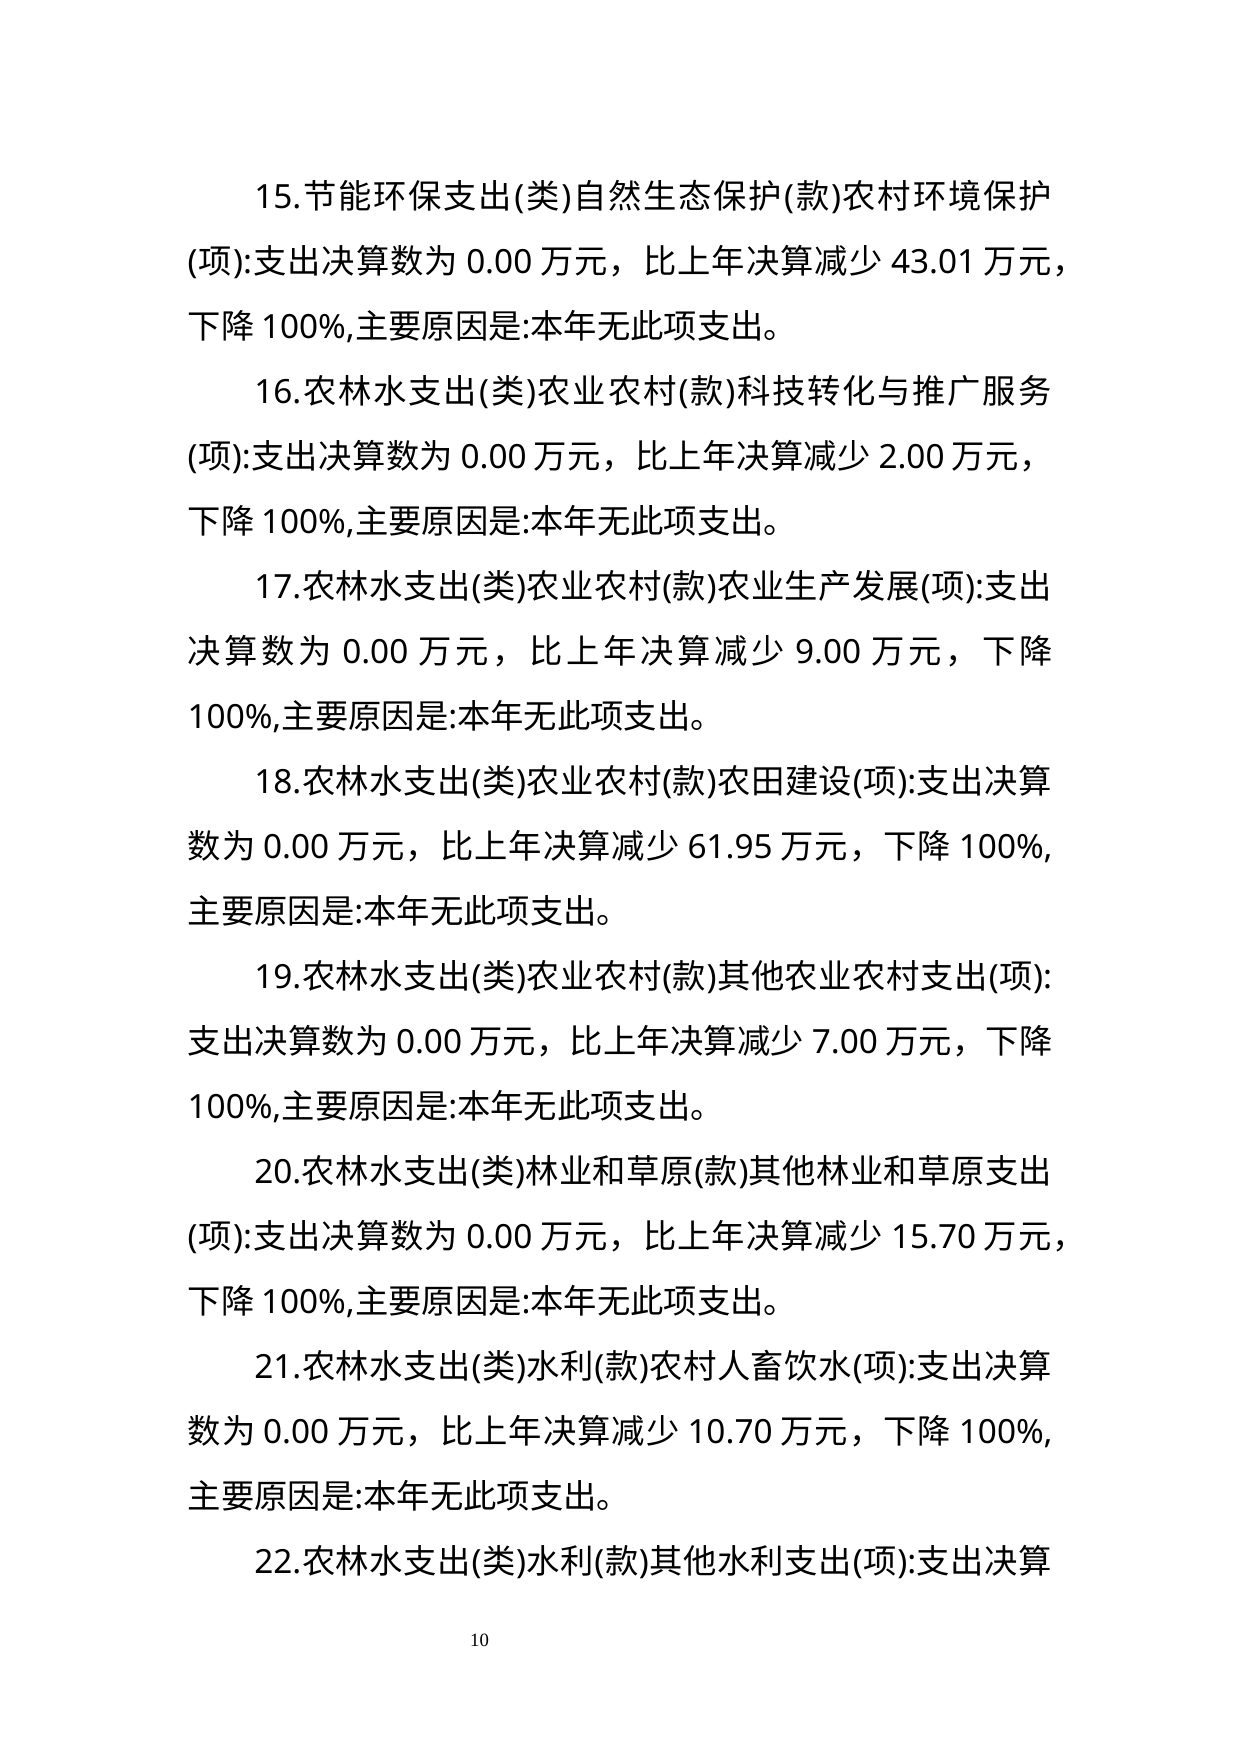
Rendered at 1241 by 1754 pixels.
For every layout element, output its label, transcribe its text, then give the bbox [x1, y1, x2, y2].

text 17.农林水支出(类)农业农村(款)农业生产发展(项):支出决算数为0.00万元，比上年决算减少9.00万元，下降100%,主要原因是:本年无此项支出。 [187, 552, 1053, 747]
text 21.农林水支出(类)水利(款)农村人畜饮水(项):支出决算数为0.00万元，比上年决算减少10.70万元，下降100%,主要原因是:本年无此项支出。 [187, 1332, 1053, 1527]
text 20.农林水支出(类)林业和草原(款)其他林业和草原支出(项):支出决算数为0.00万元，比上年决算减少15.70万元，下降100%,主要原因是:本年无此项支出。 [187, 1137, 1053, 1332]
text 19.农林水支出(类)农业农村(款)其他农业农村支出(项):支出决算数为0.00万元，比上年决算减少7.00万元，下降100%,主要原因是:本年无此项支出。 [187, 942, 1053, 1137]
text 16.农林水支出(类)农业农村(款)科技转化与推广服务(项):支出决算数为0.00万元，比上年决算减少2.00万元，下降100%,主要原因是:本年无此项支出。 [187, 357, 1053, 552]
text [187, 1527, 1053, 1592]
text 15.节能环保支出(类)自然生态保护(款)农村环境保护(项):支出决算数为0.00万元，比上年决算减少43.01万元，下降100%,主要原因是:本年无此项支出。 [187, 162, 1053, 357]
text 18.农林水支出(类)农业农村(款)农田建设(项):支出决算数为0.00万元，比上年决算减少61.95万元，下降100%,主要原因是:本年无此项支出。 [187, 747, 1053, 942]
